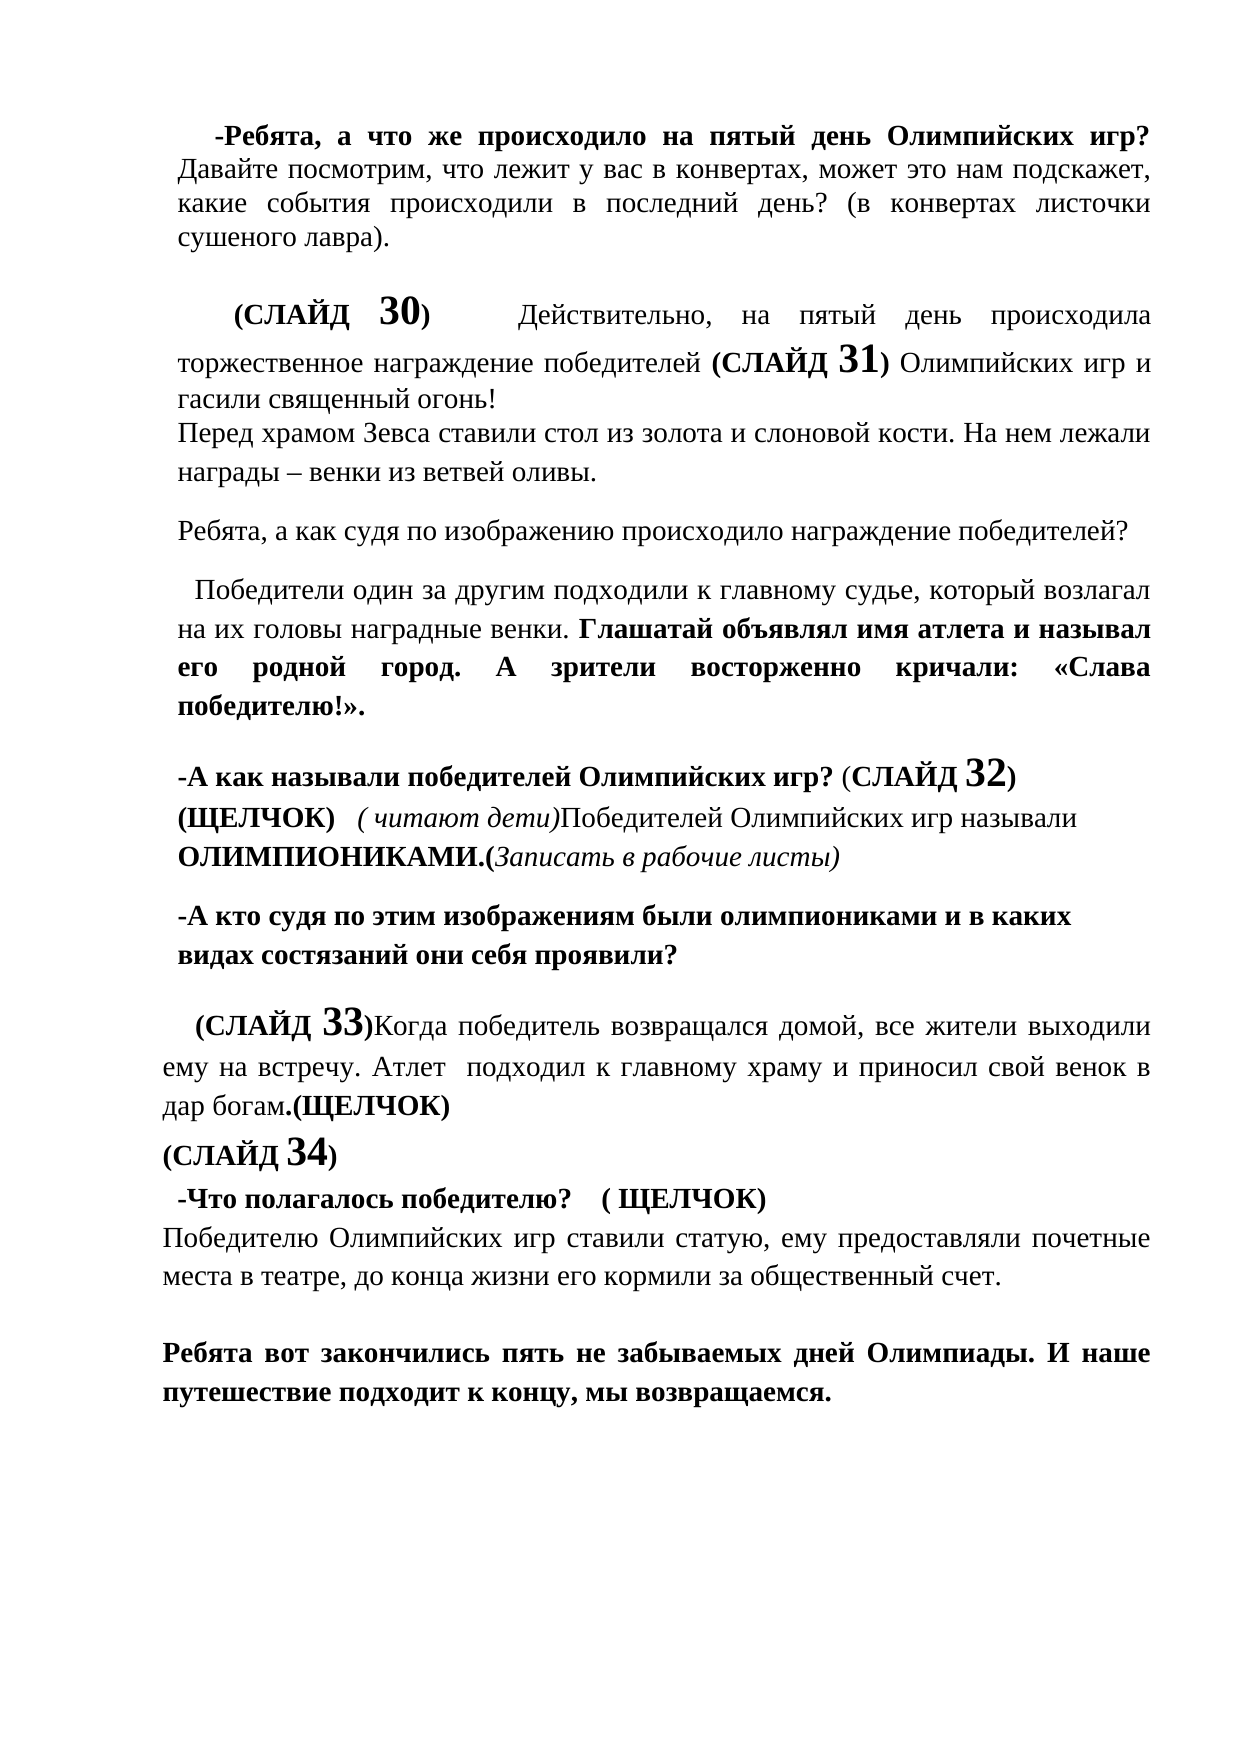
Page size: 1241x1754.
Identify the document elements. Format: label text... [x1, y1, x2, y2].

list -Что полагалось победителю? ( ЩЕЛЧОК) [162, 1181, 1152, 1215]
text Перед храмом Зевса ставили стол из золота и слоновой кости. На нем лежали награды – венки из ветвей оливы. [177, 415, 1152, 487]
title (СЛАЙД 30) Действительно, на пятый день происходила торжественное награждение победителей (СЛАЙД 31) Олимпийских игр и гасили священный огонь! [177, 286, 1152, 415]
text Победители один за другим подходили к главному судье, который возлагал на их головы наградные венки. Глашатай объявлял имя атлета и называл его родной город. А зрители восторженно кричали: «Слава победителю!». [177, 572, 1152, 722]
list Победителю Олимпийских игр ставили статую, ему предоставляли почетные места в театре, до конца жизни его кормили за общественный счет. [162, 1220, 1152, 1292]
text -А кто судя по этим изображениям были олимпиониками и в каких видах состязаний они себя проявили? [177, 898, 1152, 970]
text -Ребята, а что же происходило на пятый день Олимпийских игр? Давайте посмотрим, что лежит у вас в конвертах, может это нам подскажет, какие события происходили в последний день? (в конвертах листочки сушеного лавра). [177, 118, 1152, 252]
text Ребята, а как судя по изображению происходило награждение победителей? [177, 513, 1152, 547]
list (СЛАЙД 34) [162, 1126, 1152, 1174]
list (СЛАЙД 33)Когда победитель возвращался домой, все жители выходили ему на встречу. Атлет подходил к главному храму и приносил свой венок в дар богам.(ЩЕЛЧОК) [162, 996, 1152, 1121]
text -А как называли победителей Олимпийских игр? (СЛАЙД 32) (ЩЕЛЧОК) ( читают дети)Победителей Олимпийских игр называли ОЛИМПИОНИКАМИ.(Записать в рабочие листы) [177, 747, 1152, 872]
list Ребята вот закончились пять не забываемых дней Олимпиады. И наше путешествие подходит к концу, мы возвращаемся. [162, 1336, 1152, 1408]
